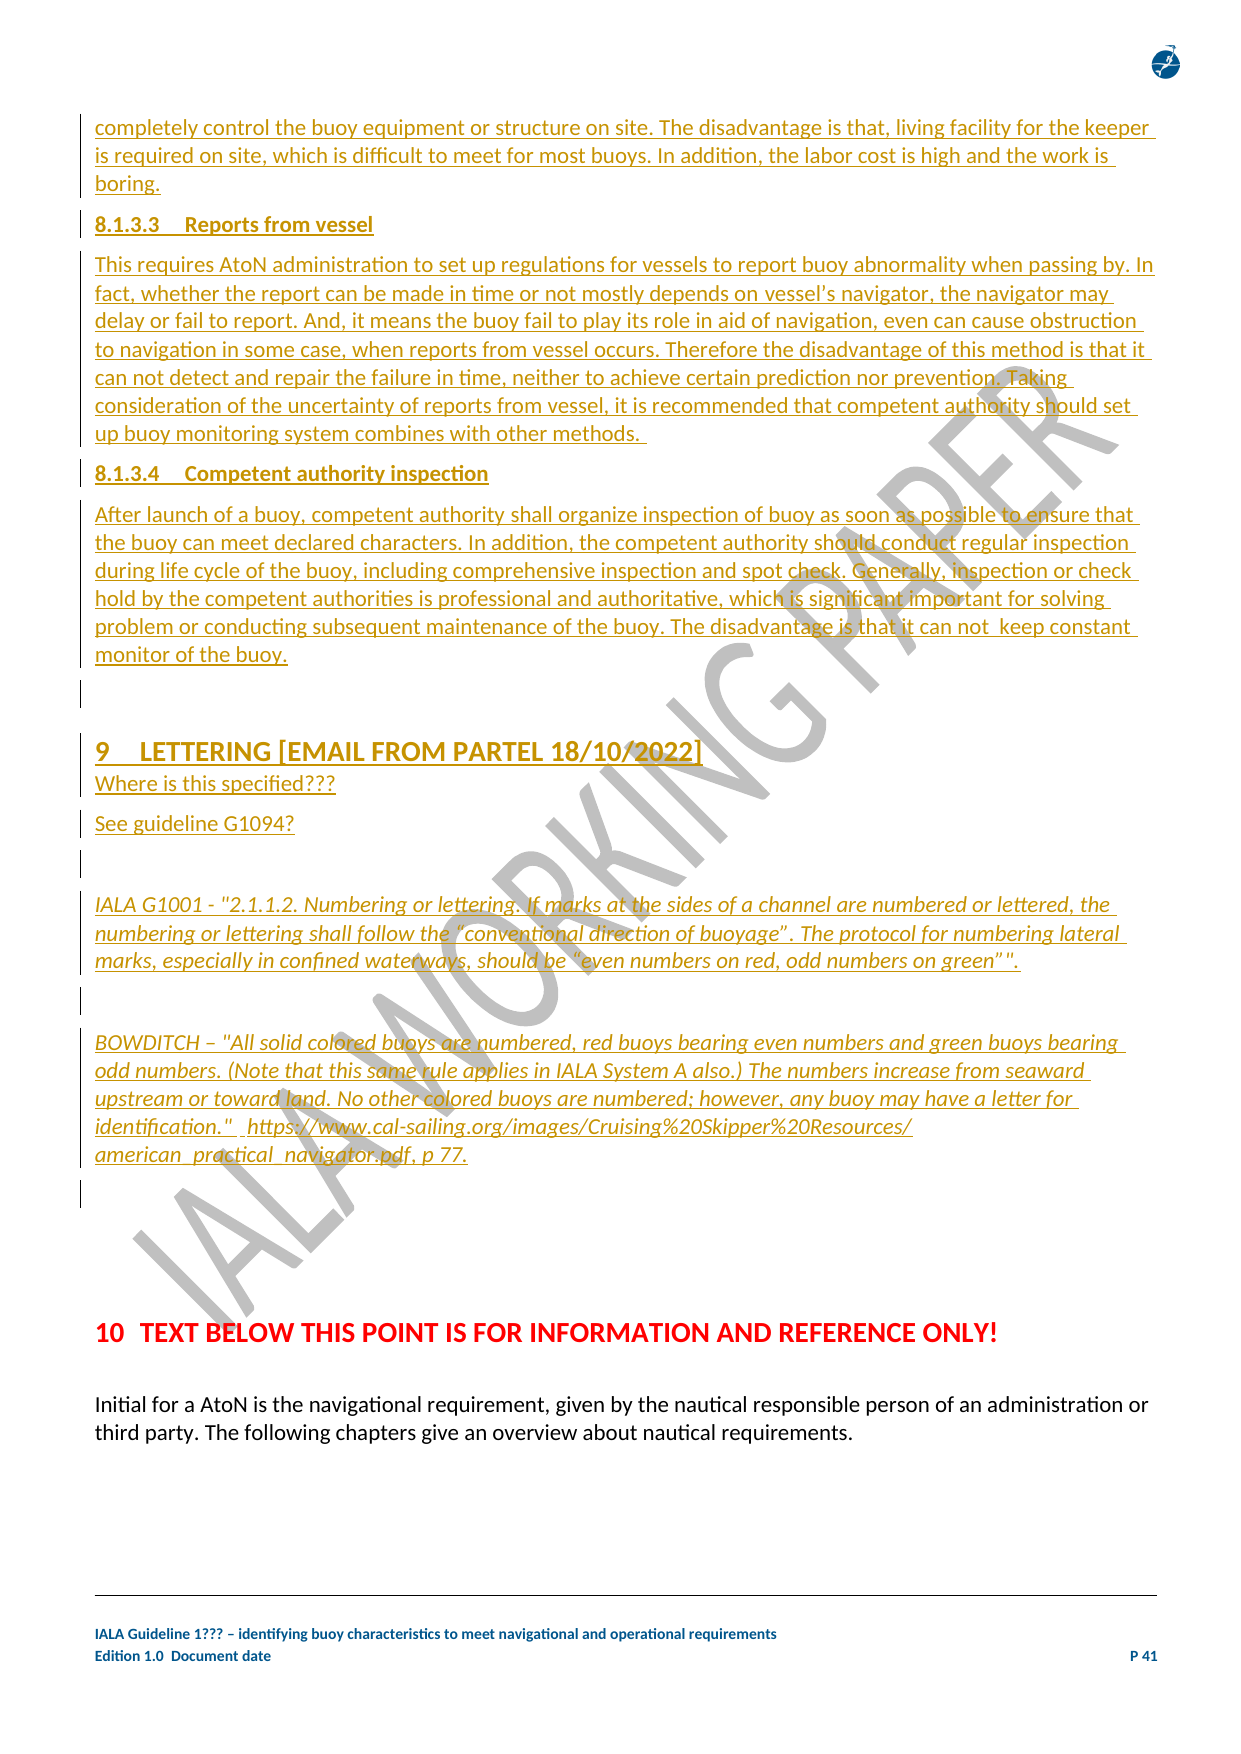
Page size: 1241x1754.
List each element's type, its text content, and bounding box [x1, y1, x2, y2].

subtitle Text below this point is for information and reference only! [94, 1314, 1157, 1350]
picture [1120, 0, 1239, 114]
text Initial for a AtoN is the navigational requirement, given by the nautical responsible person of an administration or third party. The following chapters give an overview about nautical requirements. [94, 1391, 1157, 1447]
